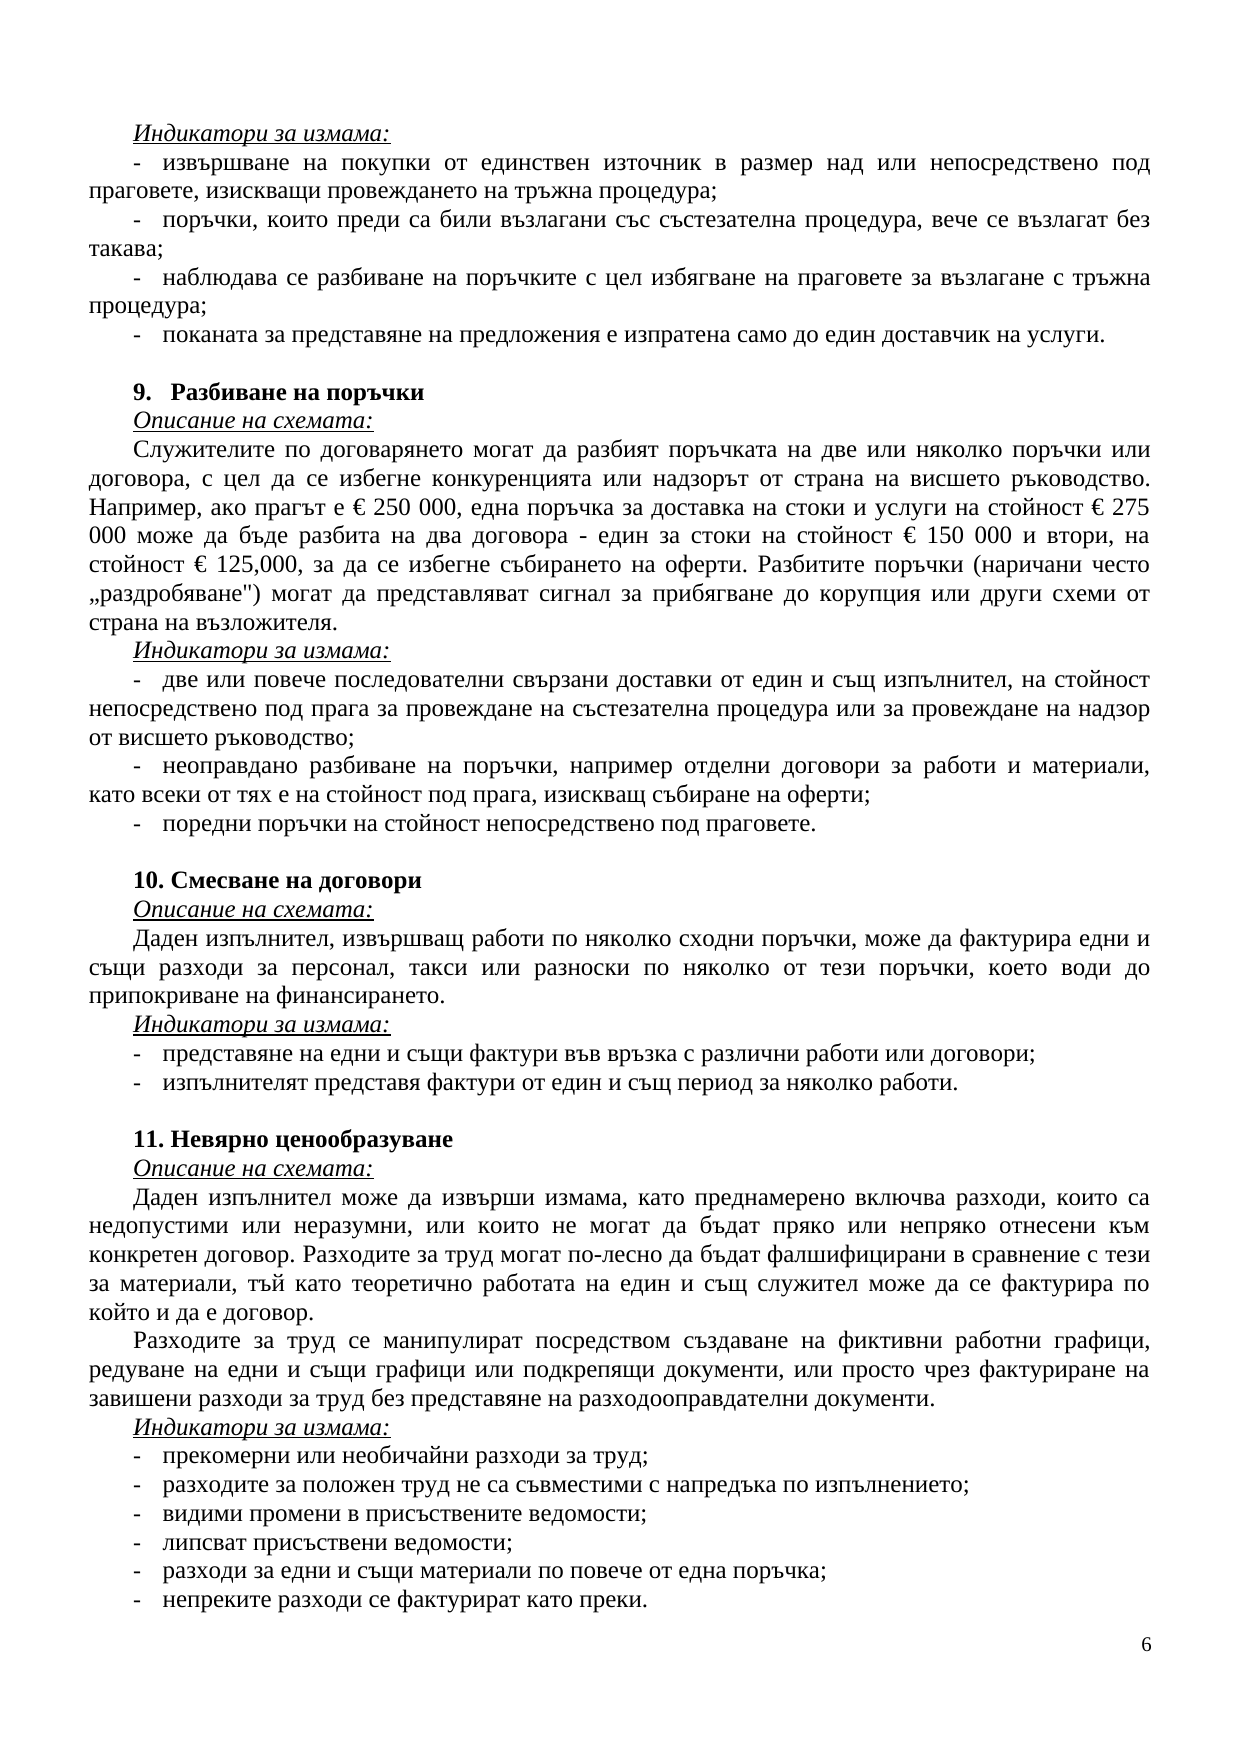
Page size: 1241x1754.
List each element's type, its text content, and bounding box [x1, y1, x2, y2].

list Невярно ценообразуване [133, 1124, 1152, 1153]
text Описание на схемата: [88, 894, 1152, 923]
list видими промени в присъствените ведомости; [88, 1498, 1152, 1527]
list поръчки, които преди са били възлагани със състезателна процедура, вече се възлагат без такава; [88, 204, 1152, 262]
text Даден изпълнител, извършващ работи по няколко сходни поръчки, може да фактурира едни и същи разходи за персонал, такси или разноски по няколко от тези поръчки, което води до припокриване на финансирането. [88, 923, 1152, 1009]
list две или повече последователни свързани доставки от един и същ изпълнител, на стойност непосредствено под прага за провеждане на състезателна процедура или за провеждане на надзор от висшето ръководство; [88, 664, 1152, 751]
list неоправдано разбиване на поръчки, например отделни договори за работи и материали, като всеки от тях е на стойност под прага, изискващ събиране на оферти; [88, 751, 1152, 808]
text Индикатори за измама: [88, 118, 1152, 147]
list прекомерни или необичайни разходи за труд; [88, 1441, 1152, 1469]
text Индикатори за измама: [88, 1412, 1152, 1441]
text Индикатори за измама: [88, 1009, 1152, 1038]
list Смесване на договори [133, 866, 1152, 894]
list поредни поръчки на стойност непосредствено под праговете. [88, 808, 1152, 837]
list непреките разходи се фактурират като преки. [88, 1584, 1152, 1613]
list извършване на покупки от единствен източник в размер над или непосредствено под праговете, изискващи провеждането на тръжна процедура; [88, 147, 1152, 204]
list изпълнителят представя фактури от един и същ период за няколко работи. [88, 1067, 1152, 1096]
list разходи за едни и същи материали по повече от една поръчка; [88, 1556, 1152, 1584]
text Служителите по договарянето могат да разбият поръчката на две или няколко поръчки или договора, с цел да се избегне конкуренцията или надзорът от страна на висшето ръководство. Например, ако прагът е € 250 000, една поръчка за доставка на стоки и услуги на стойност € 275 000 може да бъде разбита на два договора - един за стоки на стойност € 150 000 и втори, на стойност € 125,000, за да се избегне събирането на оферти. Разбитите поръчки (наричани често „раздробяване") могат да представляват сигнал за прибягване до корупция или други схеми от страна на възложителя. [88, 434, 1152, 636]
text Описание на схемата: [88, 1153, 1152, 1182]
text Даден изпълнител може да извърши измама, като преднамерено включва разходи, които са недопустими или неразумни, или които не могат да бъдат пряко или непряко отнесени към конкретен договор. Разходите за труд могат по-лесно да бъдат фалшифицирани в сравнение с тези за материали, тъй като теоретично работата на един и същ служител може да се фактурира по който и да е договор. [88, 1182, 1152, 1326]
text Описание на схемата: [88, 406, 1152, 434]
list Разбиване на поръчки [133, 377, 1152, 406]
list представяне на едни и същи фактури във връзка с различни работи или договори; [88, 1038, 1152, 1067]
list разходите за положен труд не са съвместими с напредъка по изпълнението; [88, 1469, 1152, 1498]
list наблюдава се разбиване на поръчките с цел избягване на праговете за възлагане с тръжна процедура; [88, 262, 1152, 319]
text Индикатори за измама: [88, 636, 1152, 664]
list поканата за представяне на предложения е изпратена само до един доставчик на услуги. [88, 319, 1152, 348]
list липсват присъствени ведомости; [88, 1527, 1152, 1556]
text Разходите за труд се манипулират посредством създаване на фиктивни работни графици, редуване на едни и същи графици или подкрепящи документи, или просто чрез фактуриране на завишени разходи за труд без представяне на разходооправдателни документи. [88, 1326, 1152, 1412]
